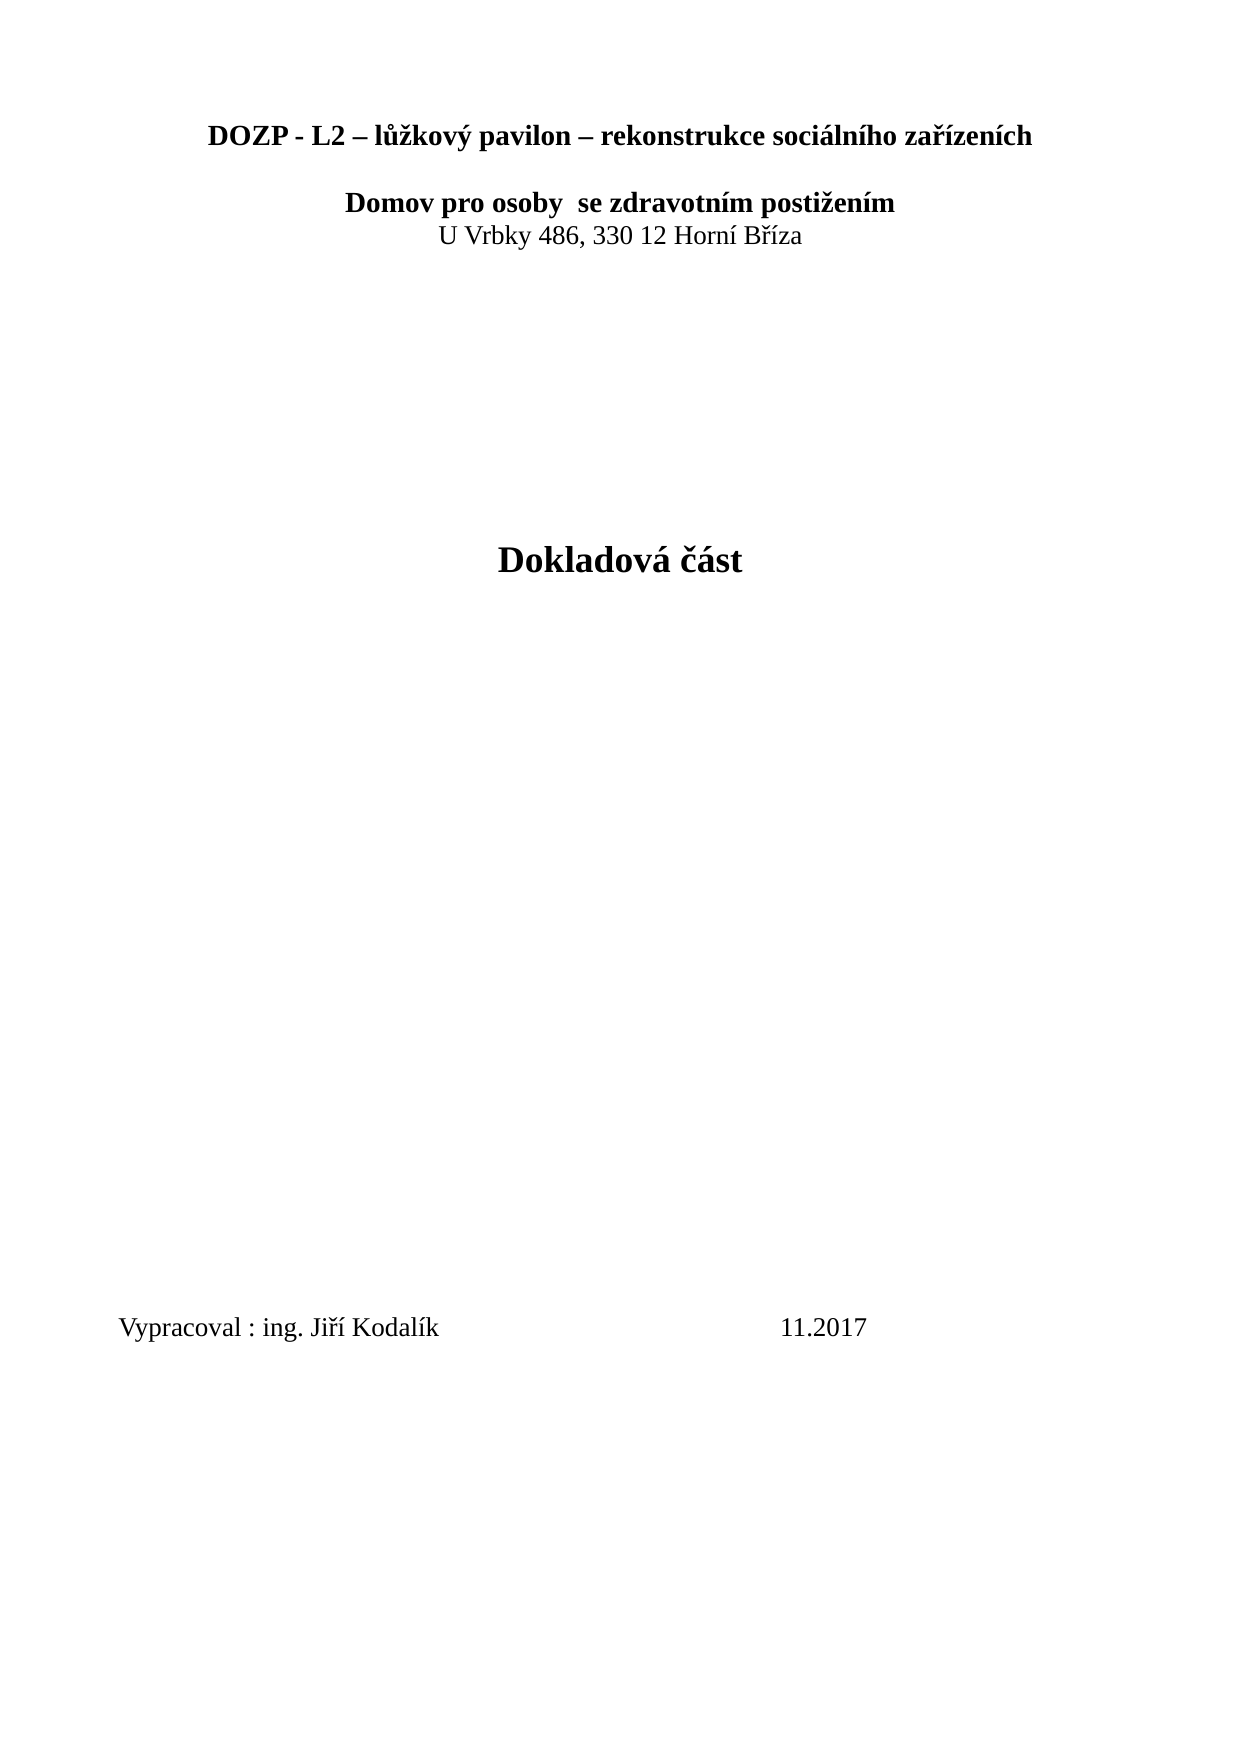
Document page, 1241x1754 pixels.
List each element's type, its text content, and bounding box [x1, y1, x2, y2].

text U Vrbky 486, 330 12 Horní Bříza [118, 219, 1122, 250]
text Dokladová část [118, 537, 1122, 581]
subtitle DOZP - L2 – lůžkový pavilon – rekonstrukce sociálního zařízeních [118, 118, 1122, 152]
text Domov pro osoby se zdravotním postižením [118, 185, 1122, 219]
text Vypracoval : ing. Jiří Kodalík 11.2017 [118, 1311, 1122, 1342]
